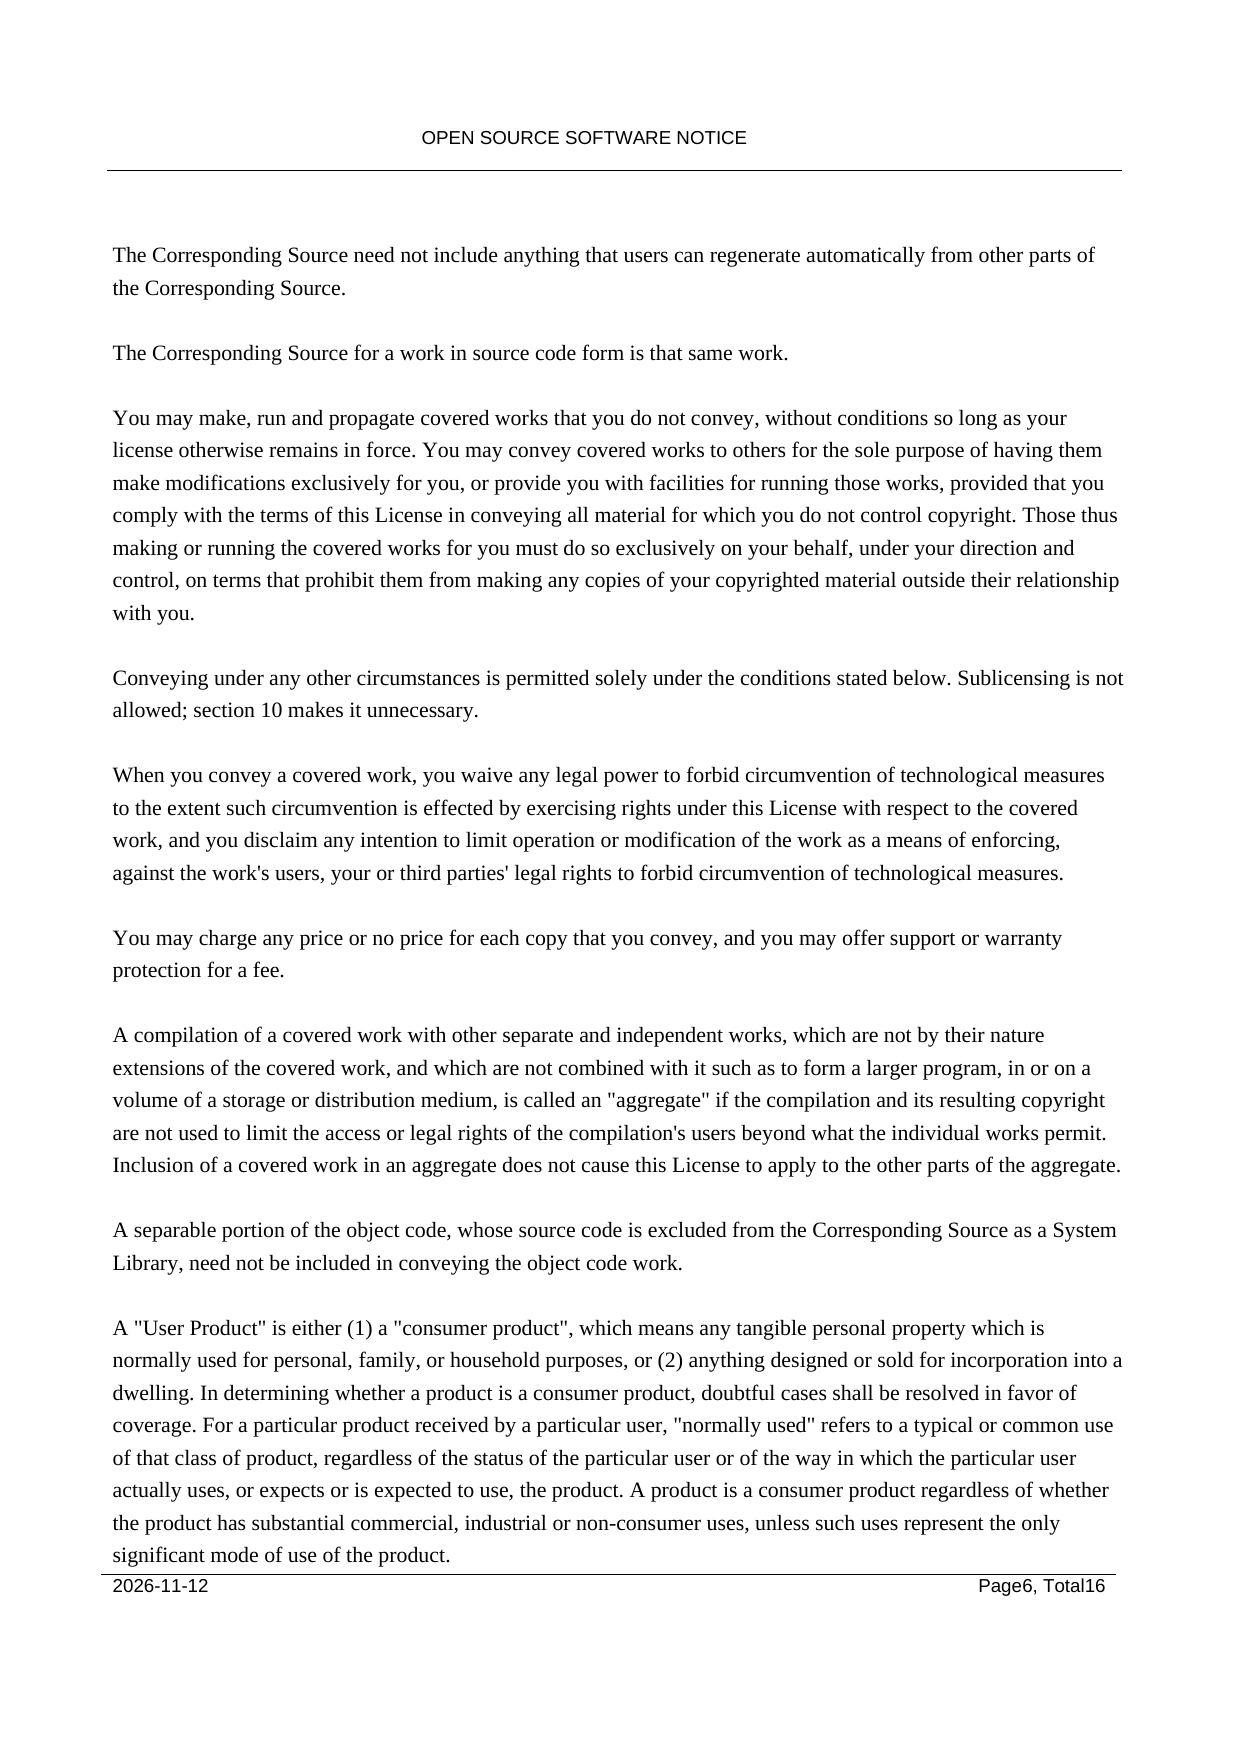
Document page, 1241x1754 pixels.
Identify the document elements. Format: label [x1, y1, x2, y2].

text [112, 206, 1128, 1571]
